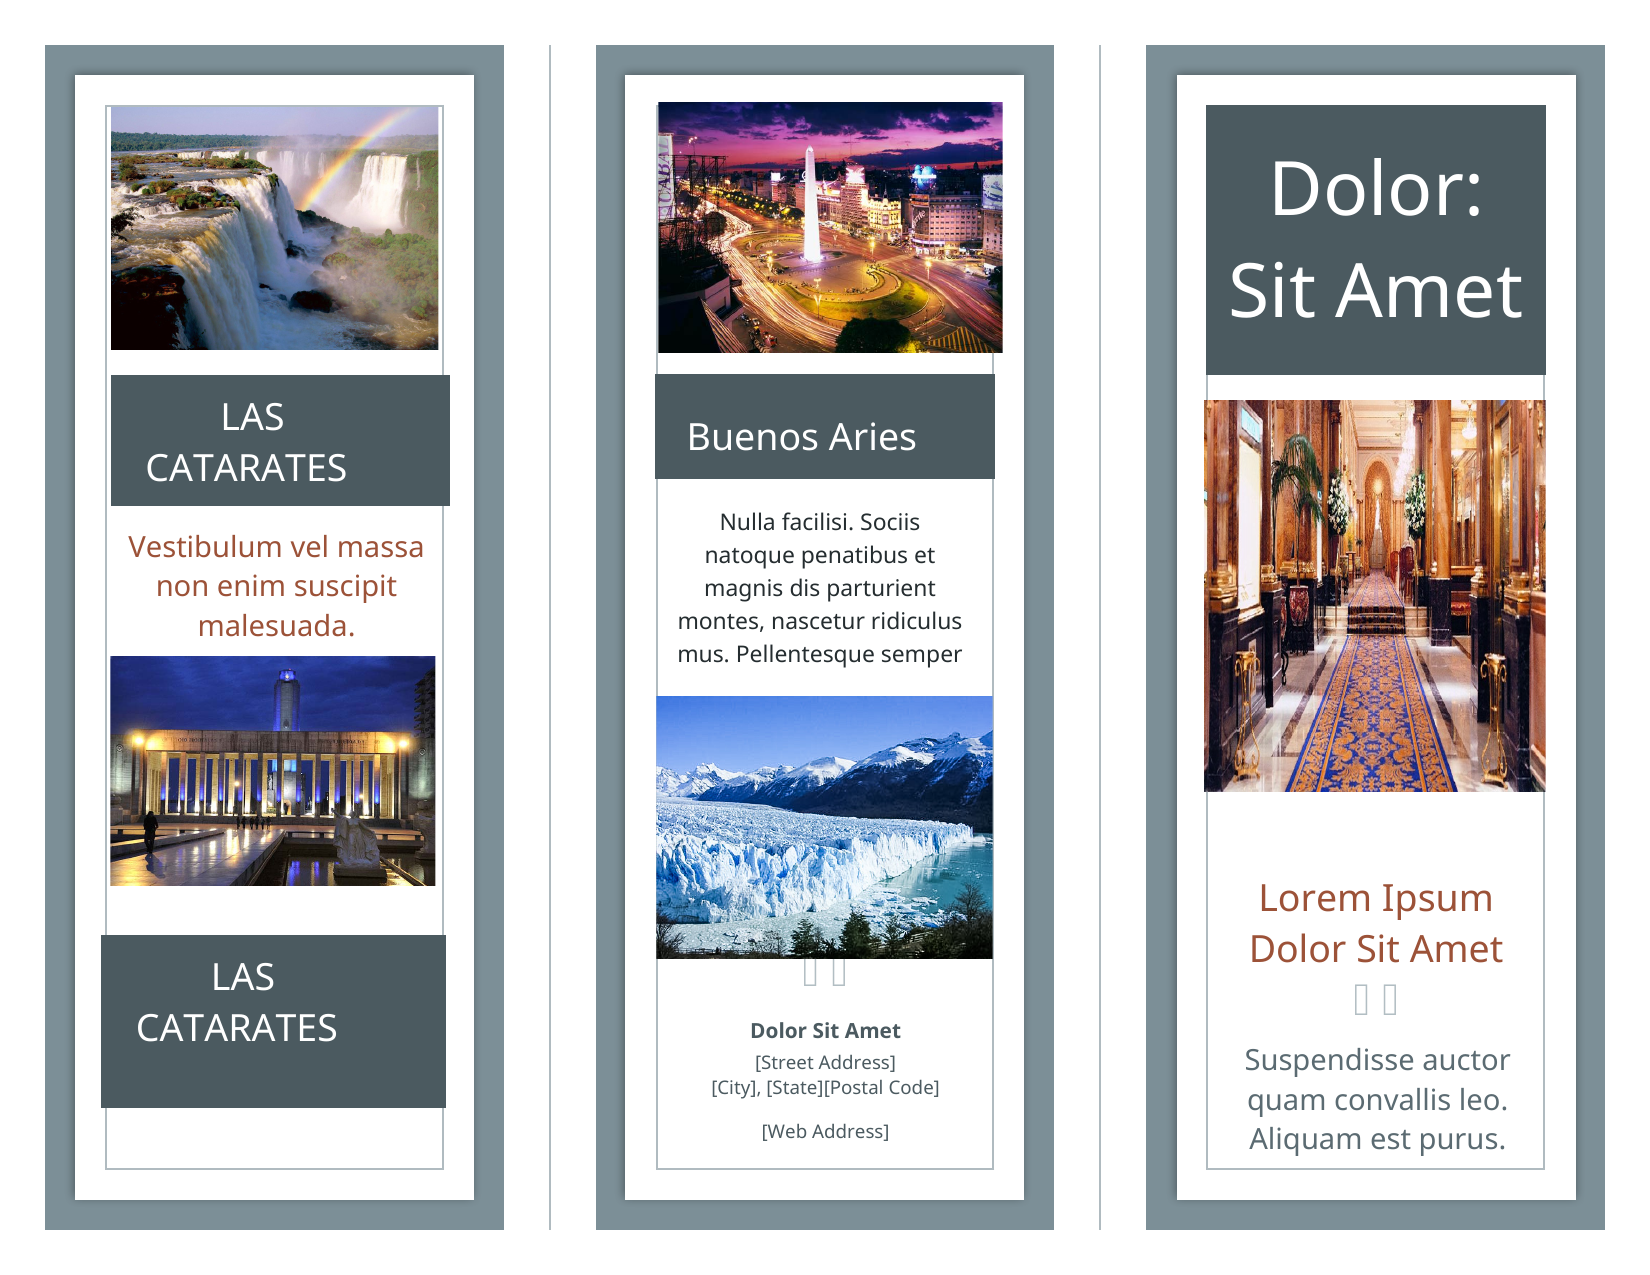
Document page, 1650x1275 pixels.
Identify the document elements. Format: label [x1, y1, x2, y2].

picture [75, 74, 474, 1200]
picture [625, 74, 1024, 1200]
picture [1177, 74, 1577, 1200]
